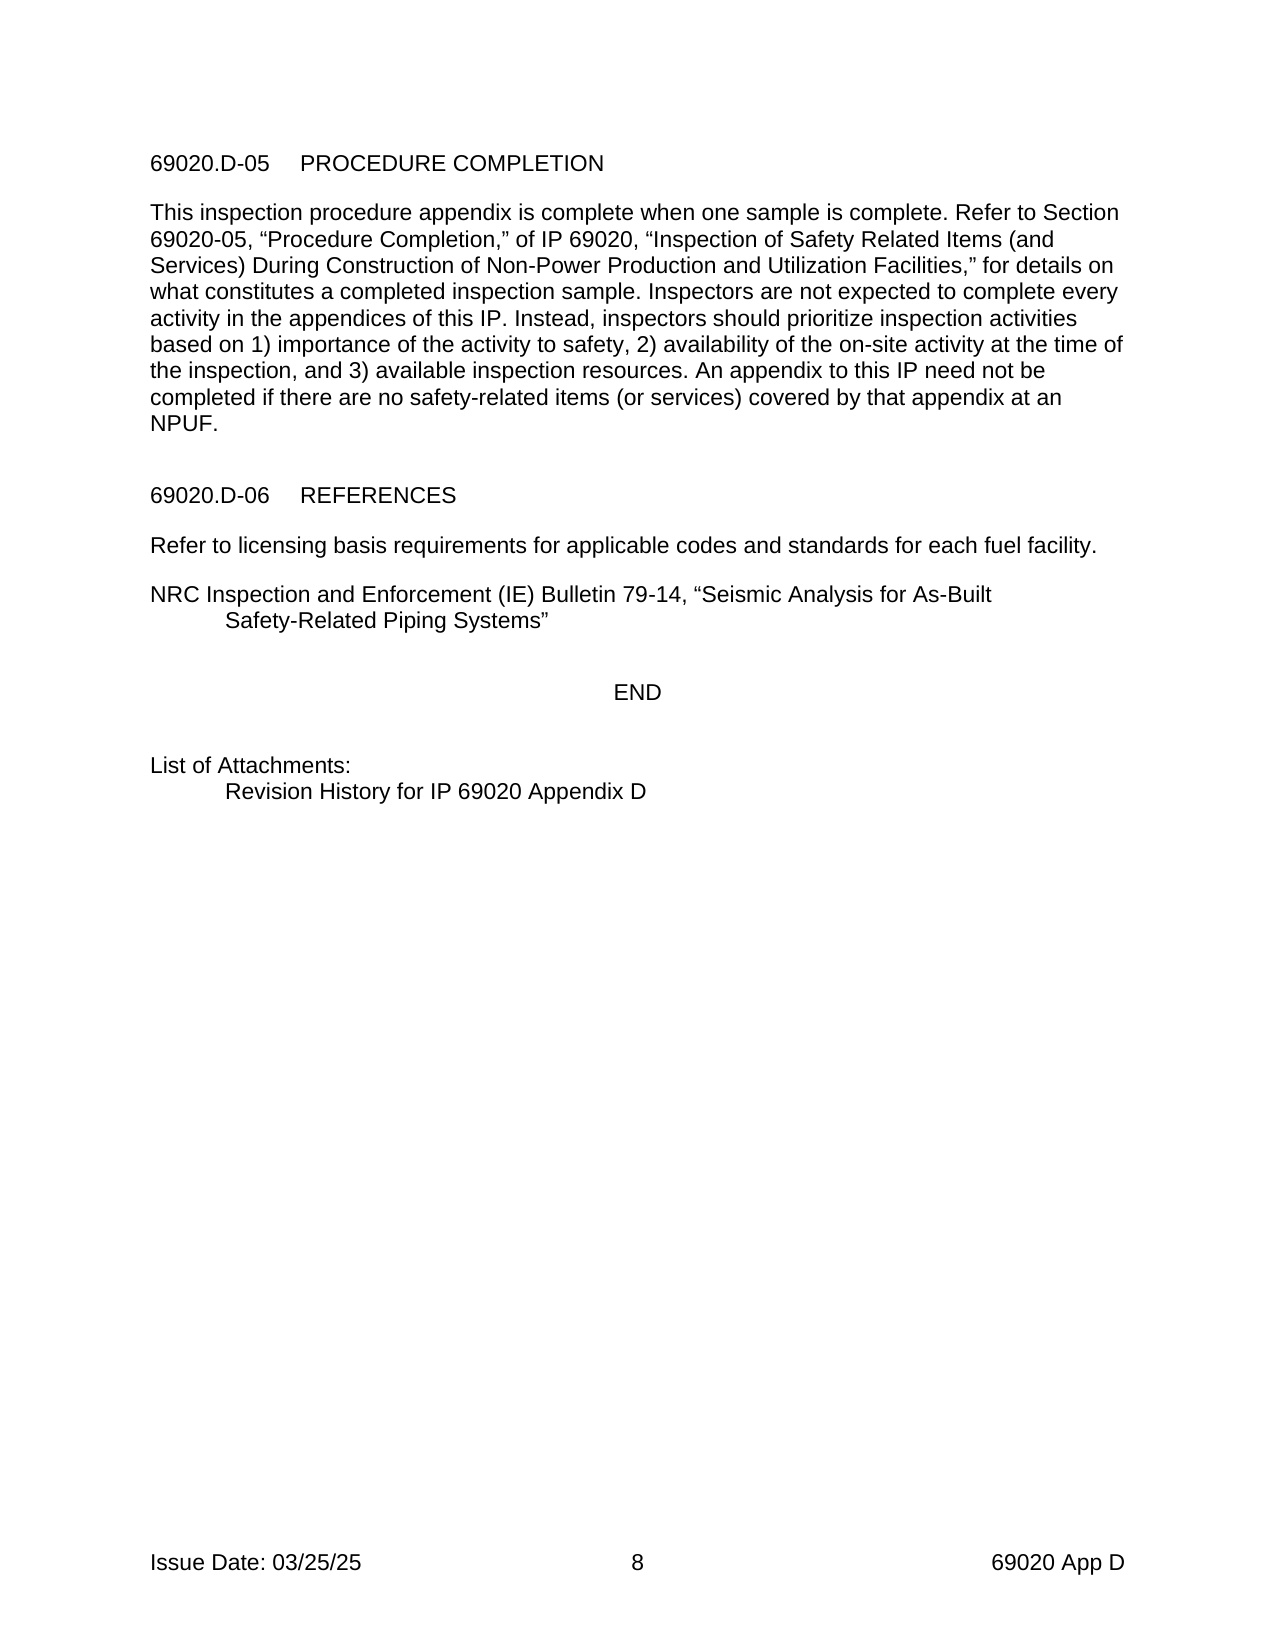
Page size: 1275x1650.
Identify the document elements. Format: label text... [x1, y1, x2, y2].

text NRC Inspection and Enforcement (IE) Bulletin 79-14, “Seismic Analysis for As-Built Safety-Related Piping Systems” [150, 581, 1125, 633]
subtitle 69020.D-06 REFERENCES [150, 482, 1125, 509]
text END [150, 679, 1125, 706]
text List of Attachments: Revision History for IP 69020 Appendix D [150, 752, 1125, 804]
text This inspection procedure appendix is complete when one sample is complete. Refer to Section 69020-05, “Procedure Completion,” of IP 69020, “Inspection of Safety Related Items (and Services) During Construction of Non-Power Production and Utilization Facilities,” for details on what constitutes a completed inspection sample. Inspectors are not expected to complete every activity in the appendices of this IP. Instead, inspectors should prioritize inspection activities based on 1) importance of the activity to safety, 2) availability of the on-site activity at the time of the inspection, and 3) available inspection resources. An appendix to this IP need not be completed if there are no safety-related items (or services) covered by that appendix at an NPUF. [150, 199, 1125, 436]
subtitle 69020.D-05 PROCEDURE COMPLETION [150, 150, 1125, 176]
text Refer to licensing basis requirements for applicable codes and standards for each fuel facility. [150, 532, 1125, 558]
